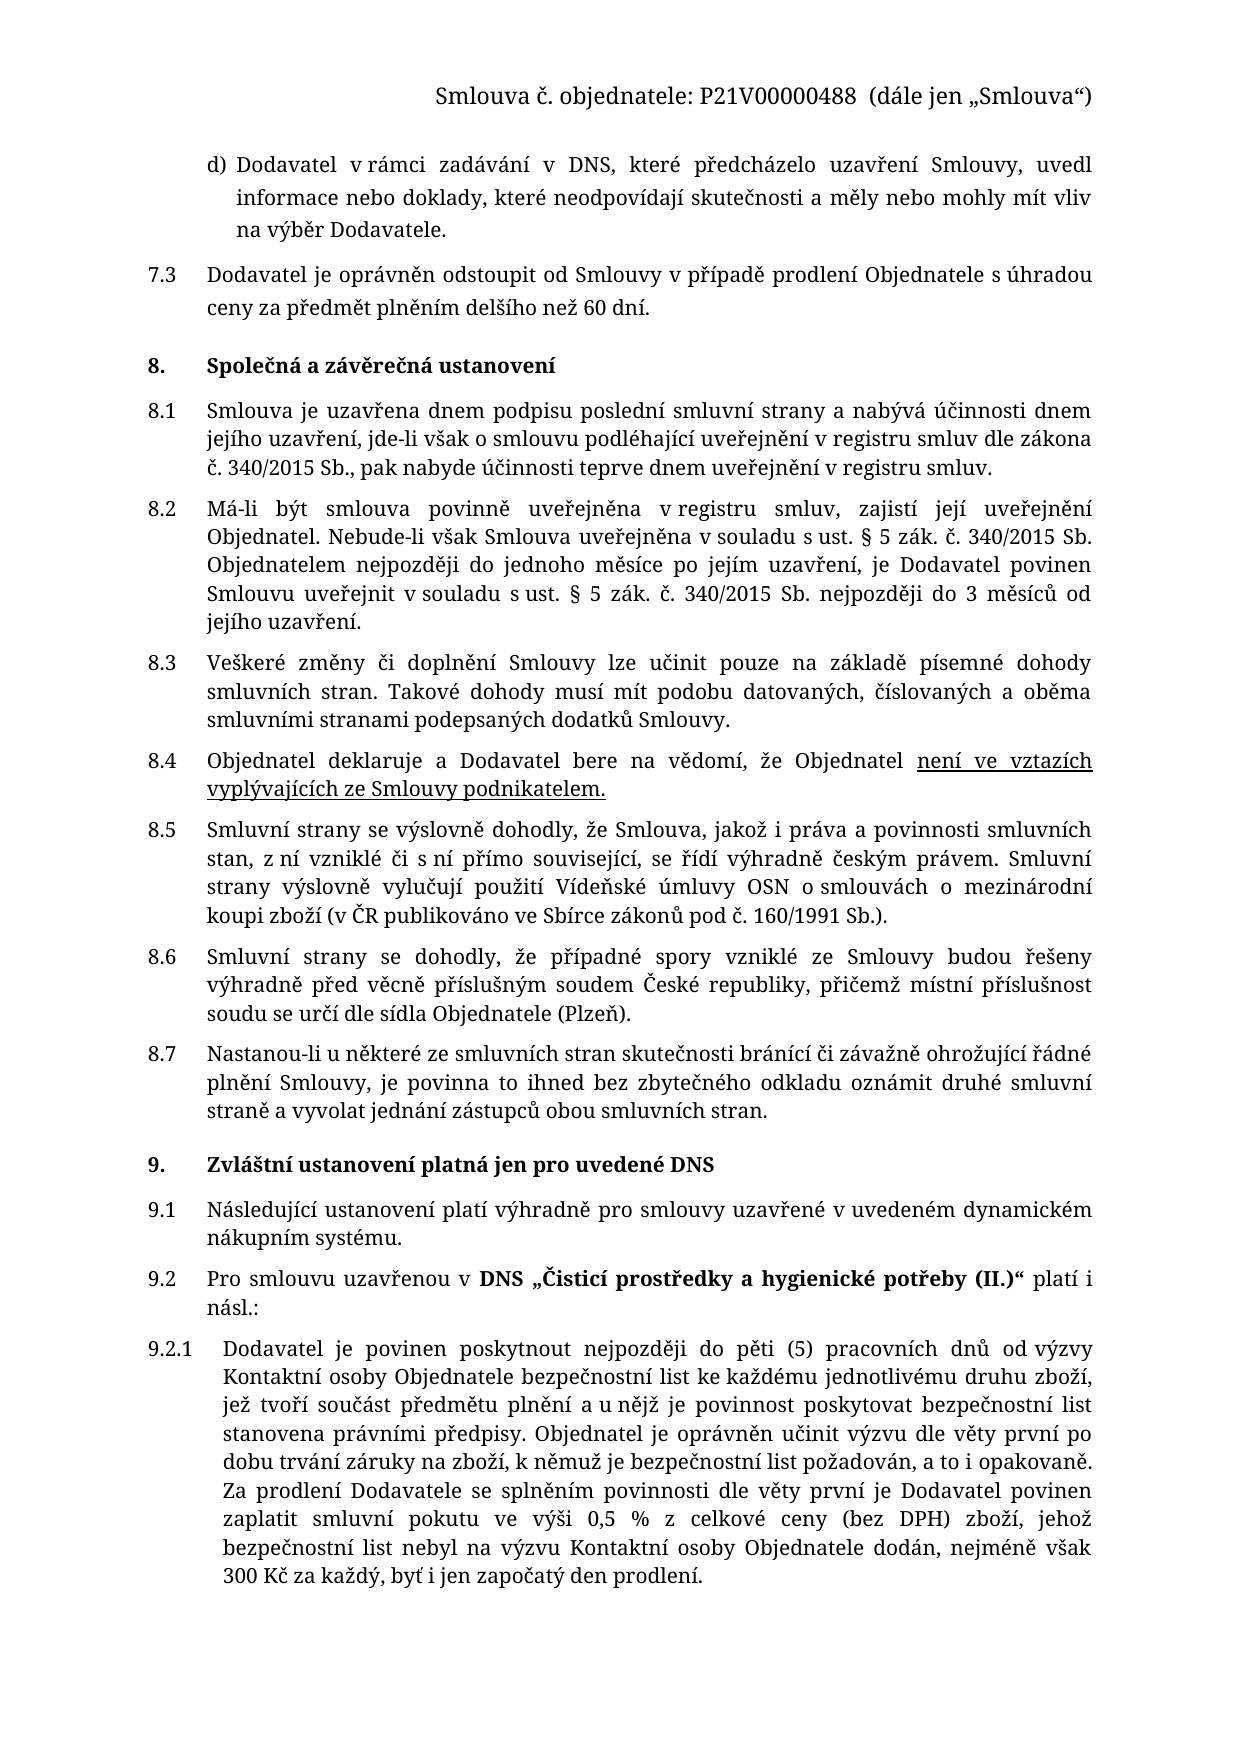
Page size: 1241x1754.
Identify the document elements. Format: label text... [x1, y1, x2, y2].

list Smluvní strany se výslovně dohodly, že Smlouva, jakož i práva a povinnosti smluvních stan, z ní vzniklé či s ní přímo související, se řídí výhradně českým právem. Smluvní strany výslovně vylučují použití Vídeňské úmluvy OSN o smlouvách o mezinárodní koupi zboží (v ČR publikováno ve Sbírce zákonů pod č. 160/1991 Sb.). [148, 816, 1093, 929]
list Dodavatel v rámci zadávání v DNS, které předcházelo uzavření Smlouvy, uvedl informace nebo doklady, které neodpovídají skutečnosti a měly nebo mohly mít vliv na výběr Dodavatele. [207, 150, 1093, 244]
list Smluvní strany se dohodly, že případné spory vzniklé ze Smlouvy budou řešeny výhradně před věcně příslušným soudem České republiky, přičemž místní příslušnost soudu se určí dle sídla Objednatele (Plzeň). [148, 942, 1093, 1027]
list Má-li být smlouva povinně uveřejněna v registru smluv, zajistí její uveřejnění Objednatel. Nebude-li však Smlouva uveřejněna v souladu s ust. § 5 zák. č. 340/2015 Sb. Objednatelem nejpozději do jednoho měsíce po jejím uzavření, je Dodavatel povinen Smlouvu uveřejnit v souladu s ust. § 5 zák. č. 340/2015 Sb. nejpozději do 3 měsíců od jejího uzavření. [148, 494, 1093, 636]
list Společná a závěrečná ustanovení [148, 351, 1093, 379]
list Dodavatel je oprávněn odstoupit od Smlouvy v případě prodlení Objednatele s úhradou ceny za předmět plněním delšího než 60 dní. [148, 261, 1093, 322]
list Následující ustanovení platí výhradně pro smlouvy uzavřené v uvedeném dynamickém nákupním systému. [148, 1195, 1093, 1252]
list Pro smlouvu uzavřenou v DNS „Čisticí prostředky a hygienické potřeby (II.)“ platí i násl.: [148, 1264, 1093, 1321]
list Zvláštní ustanovení platná jen pro uvedené DNS [148, 1150, 1093, 1178]
list Dodavatel je povinen poskytnout nejpozději do pěti (5) pracovních dnů od výzvy Kontaktní osoby Objednatele bezpečnostní list ke každému jednotlivému druhu zboží, jež tvoří součást předmětu plnění a u nějž je povinnost poskytovat bezpečnostní list stanovena právními předpisy. Objednatel je oprávněn učinit výzvu dle věty první po dobu trvání záruky na zboží, k němuž je bezpečnostní list požadován, a to i opakovaně. Za prodlení Dodavatele se splněním povinnosti dle věty první je Dodavatel povinen zaplatit smluvní pokutu ve výši 0,5 % z celkové ceny (bez DPH) zboží, jehož bezpečnostní list nebyl na výzvu Kontaktní osoby Objednatele dodán, nejméně však 300 Kč za každý, byť i jen započatý den prodlení. [148, 1334, 1093, 1590]
list Veškeré změny či doplnění Smlouvy lze učinit pouze na základě písemné dohody smluvních stran. Takové dohody musí mít podobu datovaných, číslovaných a oběma smluvními stranami podepsaných dodatků Smlouvy. [148, 648, 1093, 734]
list Nastanou-li u některé ze smluvních stran skutečnosti bránící či závažně ohrožující řádné plnění Smlouvy, je povinna to ihned bez zbytečného odkladu oznámit druhé smluvní straně a vyvolat jednání zástupců obou smluvních stran. [148, 1039, 1093, 1125]
list Smlouva je uzavřena dnem podpisu poslední smluvní strany a nabývá účinnosti dnem jejího uzavření, jde-li však o smlouvu podléhající uveřejnění v registru smluv dle zákona č. 340/2015 Sb., pak nabyde účinnosti teprve dnem uveřejnění v registru smluv. [148, 396, 1093, 481]
list Objednatel deklaruje a Dodavatel bere na vědomí, že Objednatel není ve vztazích vyplývajících ze Smlouvy podnikatelem. [148, 746, 1093, 803]
